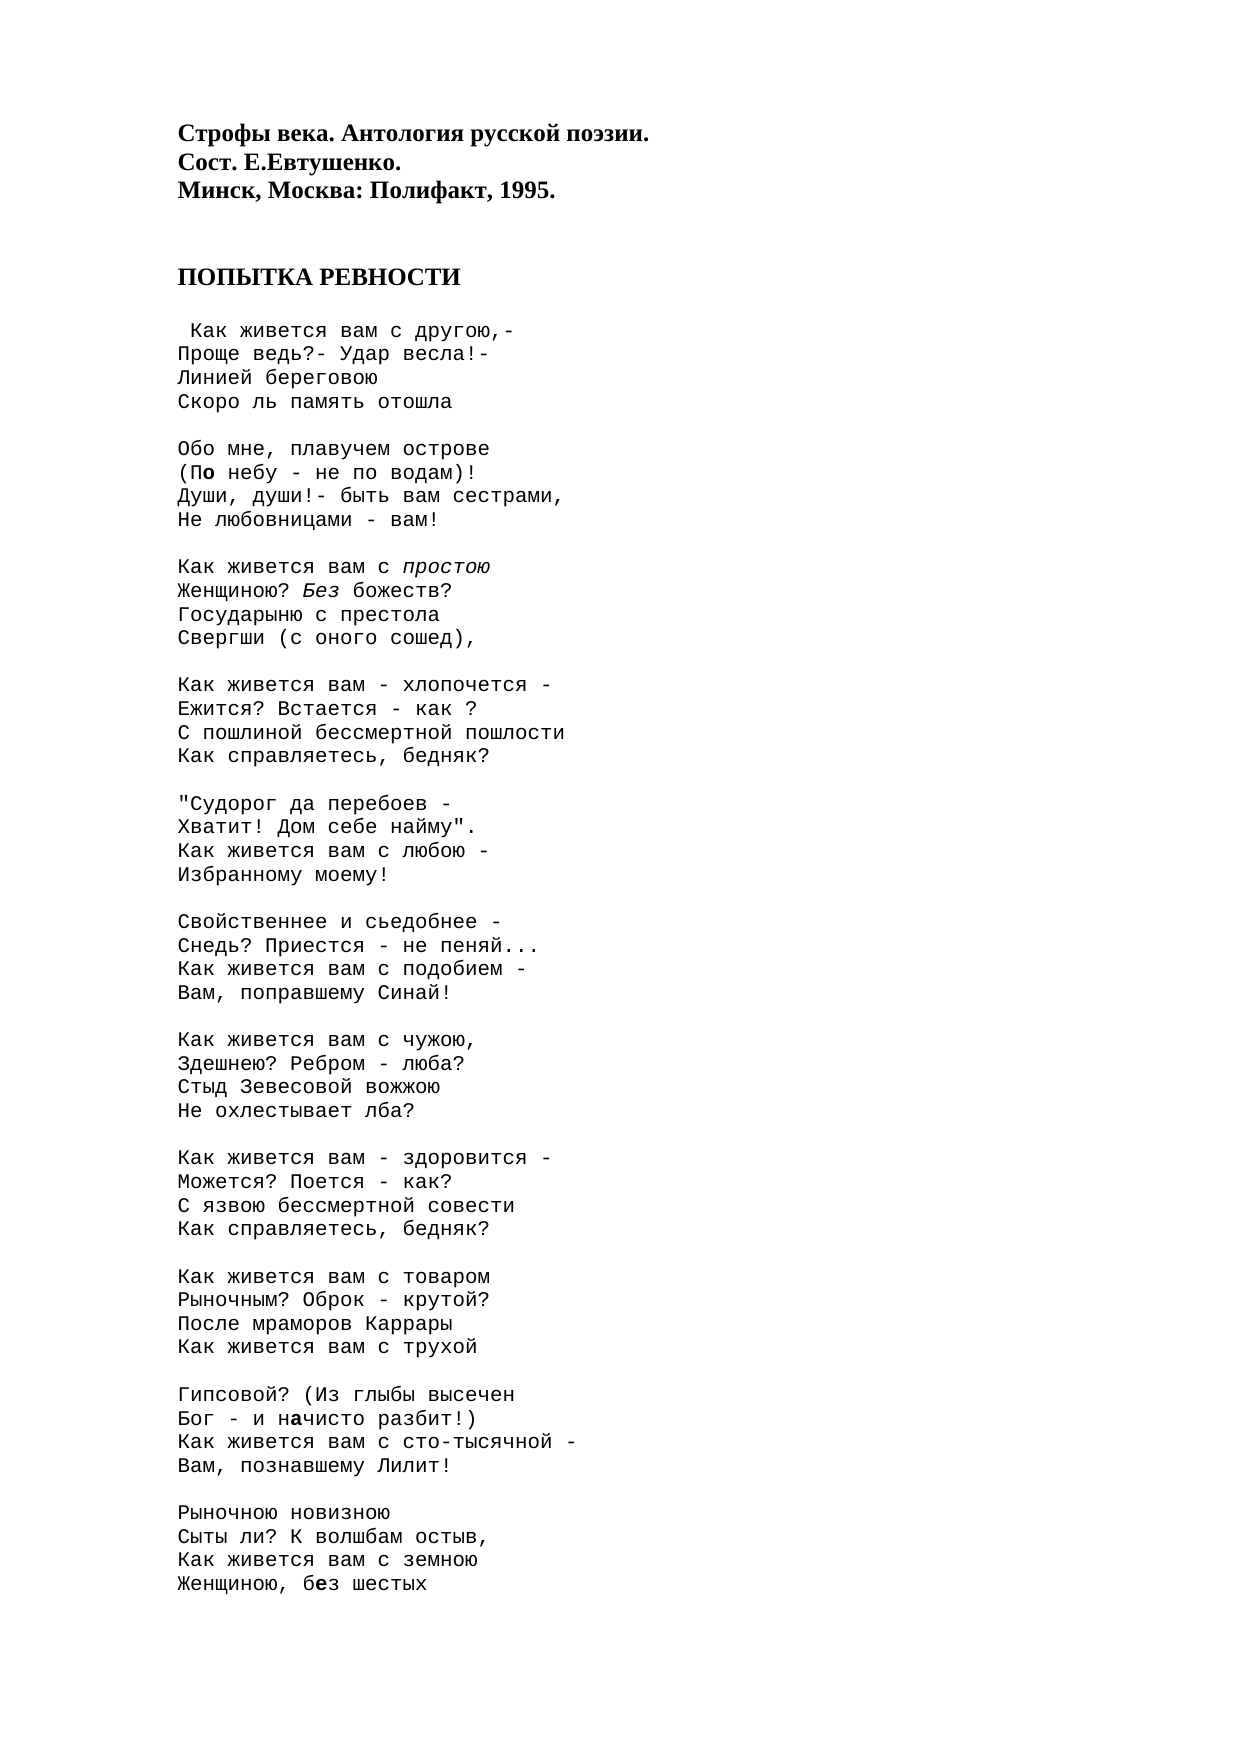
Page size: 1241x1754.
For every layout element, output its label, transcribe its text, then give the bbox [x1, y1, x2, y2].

text Как живется вам с подобием - [177, 958, 1152, 982]
text Как живется вам с простою [177, 556, 1152, 580]
text Души, души!- быть вам сестрами, [177, 485, 1152, 509]
text Скоро ль память отошла [177, 391, 1152, 414]
text Свергши (с оного сошед), [177, 627, 1152, 651]
text (По небу - не по водам)! [177, 462, 1152, 485]
text Как живется вам - хлопочется - [177, 674, 1152, 698]
text Как живется вам с товаром [177, 1266, 1152, 1289]
text Как живется вам с сто-тысячной - [177, 1431, 1152, 1455]
text После мраморов Каррары [177, 1313, 1152, 1337]
text Женщиною, без шестых [177, 1573, 1152, 1597]
text Как справляетесь, бедняк? [177, 1218, 1152, 1242]
text Здешнею? Ребром - люба? [177, 1053, 1152, 1076]
text С язвою бессмертной совести [177, 1195, 1152, 1218]
text Как живется вам с чужою, [177, 1029, 1152, 1053]
text Обо мне, плавучем острове [177, 438, 1152, 462]
text "Судорог да перебоев - [177, 793, 1152, 816]
text Гипсовой? (Из глыбы высечен [177, 1384, 1152, 1407]
text Рыночным? Оброк - крутой? [177, 1289, 1152, 1313]
text Свойственнее и сьедобнее - [177, 911, 1152, 934]
text Проще ведь?- Удар весла!- [177, 343, 1152, 367]
text С пошлиной бессмертной пошлости [177, 722, 1152, 745]
text Сыты ли? К волшбам остыв, [177, 1526, 1152, 1549]
text Не охлестывает лба? [177, 1100, 1152, 1124]
text Как живется вам с любою - [177, 840, 1152, 864]
text Можется? Поется - как? [177, 1171, 1152, 1195]
text Женщиною? Без божеств? [177, 580, 1152, 603]
text Как справляетесь, бедняк? [177, 745, 1152, 769]
text Как живется вам с трухой [177, 1337, 1152, 1360]
text Государыню с престола [177, 603, 1152, 627]
text Строфы века. Антология русской поэзии. Сост. Е.Евтушенко. Минск, Москва: Полифакт, 1995. ПОПЫТКА РЕВНОСТИ [177, 118, 1152, 291]
text Бог - и начисто разбит!) [177, 1407, 1152, 1431]
text Ежится? Встается - как ? [177, 698, 1152, 722]
text Стыд Зевесовой вожжою [177, 1076, 1152, 1100]
text Не любовницами - вам! [177, 509, 1152, 533]
text Как живется вам с другою,- [177, 320, 1152, 343]
text Линией береговою [177, 367, 1152, 391]
text Снедь? Приестся - не пеняй... [177, 934, 1152, 958]
text Как живется вам с земною [177, 1549, 1152, 1573]
text Вам, поправшему Синай! [177, 982, 1152, 1006]
text Хватит! Дом себе найму". [177, 816, 1152, 840]
text Вам, познавшему Лилит! [177, 1455, 1152, 1478]
text Рыночною новизною [177, 1502, 1152, 1526]
text Избранному моему! [177, 864, 1152, 887]
text Как живется вам - здоровится - [177, 1147, 1152, 1171]
